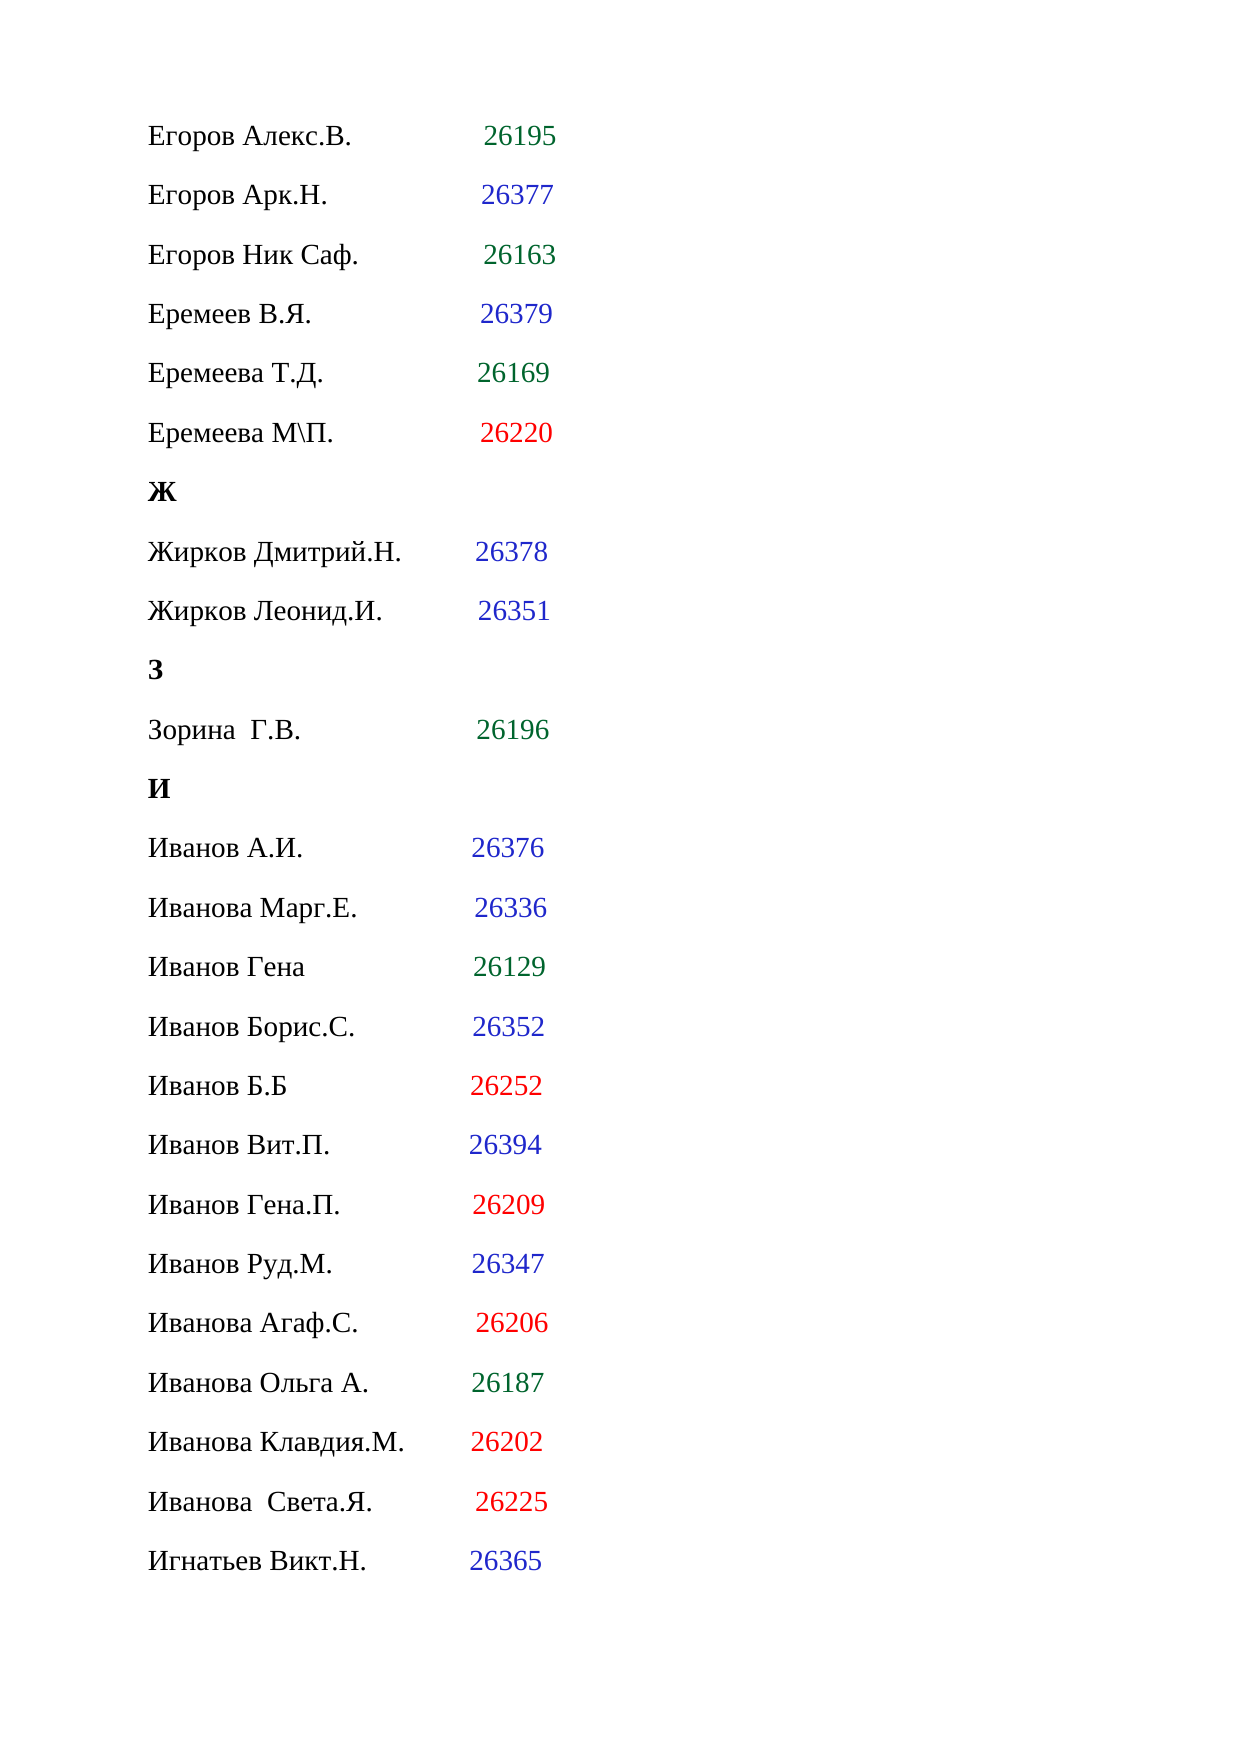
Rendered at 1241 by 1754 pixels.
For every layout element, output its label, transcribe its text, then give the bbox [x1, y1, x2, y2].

text Иванов Руд.М. 26347 [148, 1246, 1152, 1280]
text Иванов А.И. 26376 [148, 831, 1152, 864]
text Игнатьев Викт.Н. 26365 [148, 1543, 1152, 1577]
text З [148, 652, 1152, 686]
text Иванов Гена.П. 26209 [148, 1187, 1152, 1220]
text Еремеева М\П. 26220 [148, 415, 1152, 448]
text Егоров Арк.Н. 26377 [148, 177, 1152, 211]
text Жирков Дмитрий.Н. 26378 [148, 534, 1152, 567]
text Егоров Алекс.В. 26195 [148, 118, 1152, 152]
text Иванов Борис.С. 26352 [148, 1009, 1152, 1042]
text Еремеева Т.Д. 26169 [148, 356, 1152, 389]
text Иванова Ольга А. 26187 [148, 1365, 1152, 1398]
text Егоров Ник Саф. 26163 [148, 237, 1152, 270]
text Иванова Агаф.С. 26206 [148, 1306, 1152, 1339]
text И [148, 771, 1152, 805]
text Еремеев В.Я. 26379 [148, 296, 1152, 330]
text Зорина Г.В. 26196 [148, 712, 1152, 745]
text Иванова Марг.Е. 26336 [148, 890, 1152, 923]
text Иванов Гена 26129 [148, 949, 1152, 983]
text Иванова Клавдия.М. 26202 [148, 1424, 1152, 1458]
text Жирков Леонид.И. 26351 [148, 593, 1152, 627]
text Иванов Б.Б 26252 [148, 1068, 1152, 1102]
text Иванова Света.Я. 26225 [148, 1484, 1152, 1517]
text Ж [148, 474, 1152, 508]
text Иванов Вит.П. 26394 [148, 1127, 1152, 1161]
